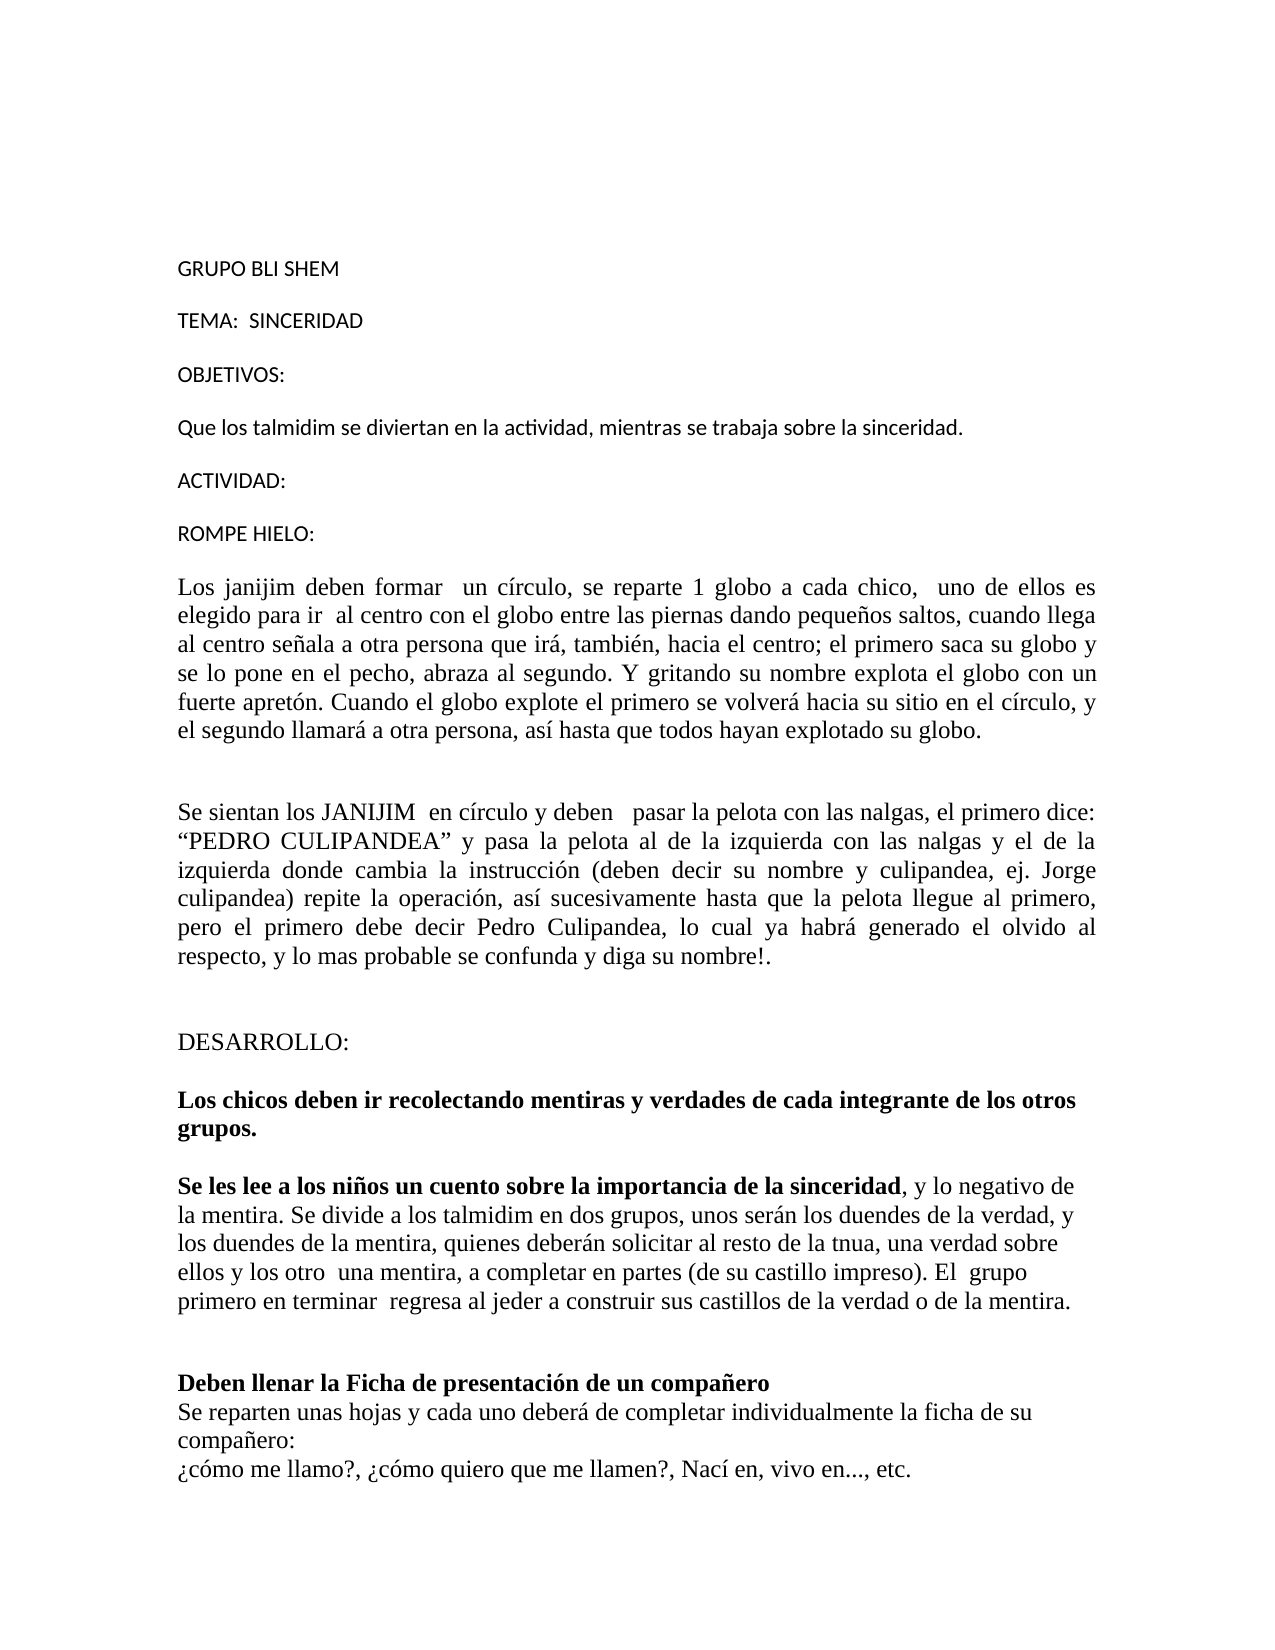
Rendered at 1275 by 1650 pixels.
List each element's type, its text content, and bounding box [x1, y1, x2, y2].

text Se reparten unas hojas y cada uno deberá de completar individualmente la ficha de su compañero: [177, 1397, 1098, 1454]
text Se sientan los JANIJIM en círculo y deben pasar la pelota con las nalgas, el primero dice: “PEDRO CULIPANDEA” y pasa la pelota al de la izquierda con las nalgas y el de la izquierda donde cambia la instrucción (deben decir su nombre y culipandea, ej. Jorge culipandea) repite la operación, así sucesivamente hasta que la pelota llegue al primero, pero el primero debe decir Pedro Culipandea, lo cual ya habrá generado el olvido al respecto, y lo mas probable se confunda y diga su nombre!. [177, 797, 1098, 970]
text Deben llenar la Ficha de presentación de un compañero [177, 1368, 1098, 1397]
text GRUPO BLI SHEM [177, 254, 1098, 282]
text ¿cómo me llamo?, ¿cómo quiero que me llamen?, Nací en, vivo en..., etc. [177, 1454, 1098, 1483]
text Los janijim deben formar un círculo, se reparte 1 globo a cada chico, uno de ellos es elegido para ir al centro con el globo entre las piernas dando pequeños saltos, cuando llega al centro señala a otra persona que irá, también, hacia el centro; el primero saca su globo y se lo pone en el pecho, abraza al segundo. Y gritando su nombre explota el globo con un fuerte apretón. Cuando el globo explote el primero se volverá hacia su sitio en el círculo, y el segundo llamará a otra persona, así hasta que todos hayan explotado su globo. [177, 572, 1098, 744]
text OBJETIVOS: [177, 360, 1098, 388]
text ACTIVIDAD: [177, 466, 1098, 494]
text Se les lee a los niños un cuento sobre la importancia de la sinceridad, y lo negativo de la mentira. Se divide a los talmidim en dos grupos, unos serán los duendes de la verdad, y los duendes de la mentira, quienes deberán solicitar al resto de la tnua, una verdad sobre ellos y los otro una mentira, a completar en partes (de su castillo impreso). El grupo primero en terminar regresa al jeder a construir sus castillos de la verdad o de la mentira. [177, 1171, 1098, 1315]
text TEMA: SINCERIDAD [177, 307, 1098, 335]
text DESARROLLO: [177, 1027, 1098, 1056]
text Que los talmidim se diviertan en la actividad, mientras se trabaja sobre la sinceridad. [177, 413, 1098, 441]
text Los chicos deben ir recolectando mentiras y verdades de cada integrante de los otros grupos. [177, 1085, 1098, 1142]
text ROMPE HIELO: [177, 519, 1098, 547]
